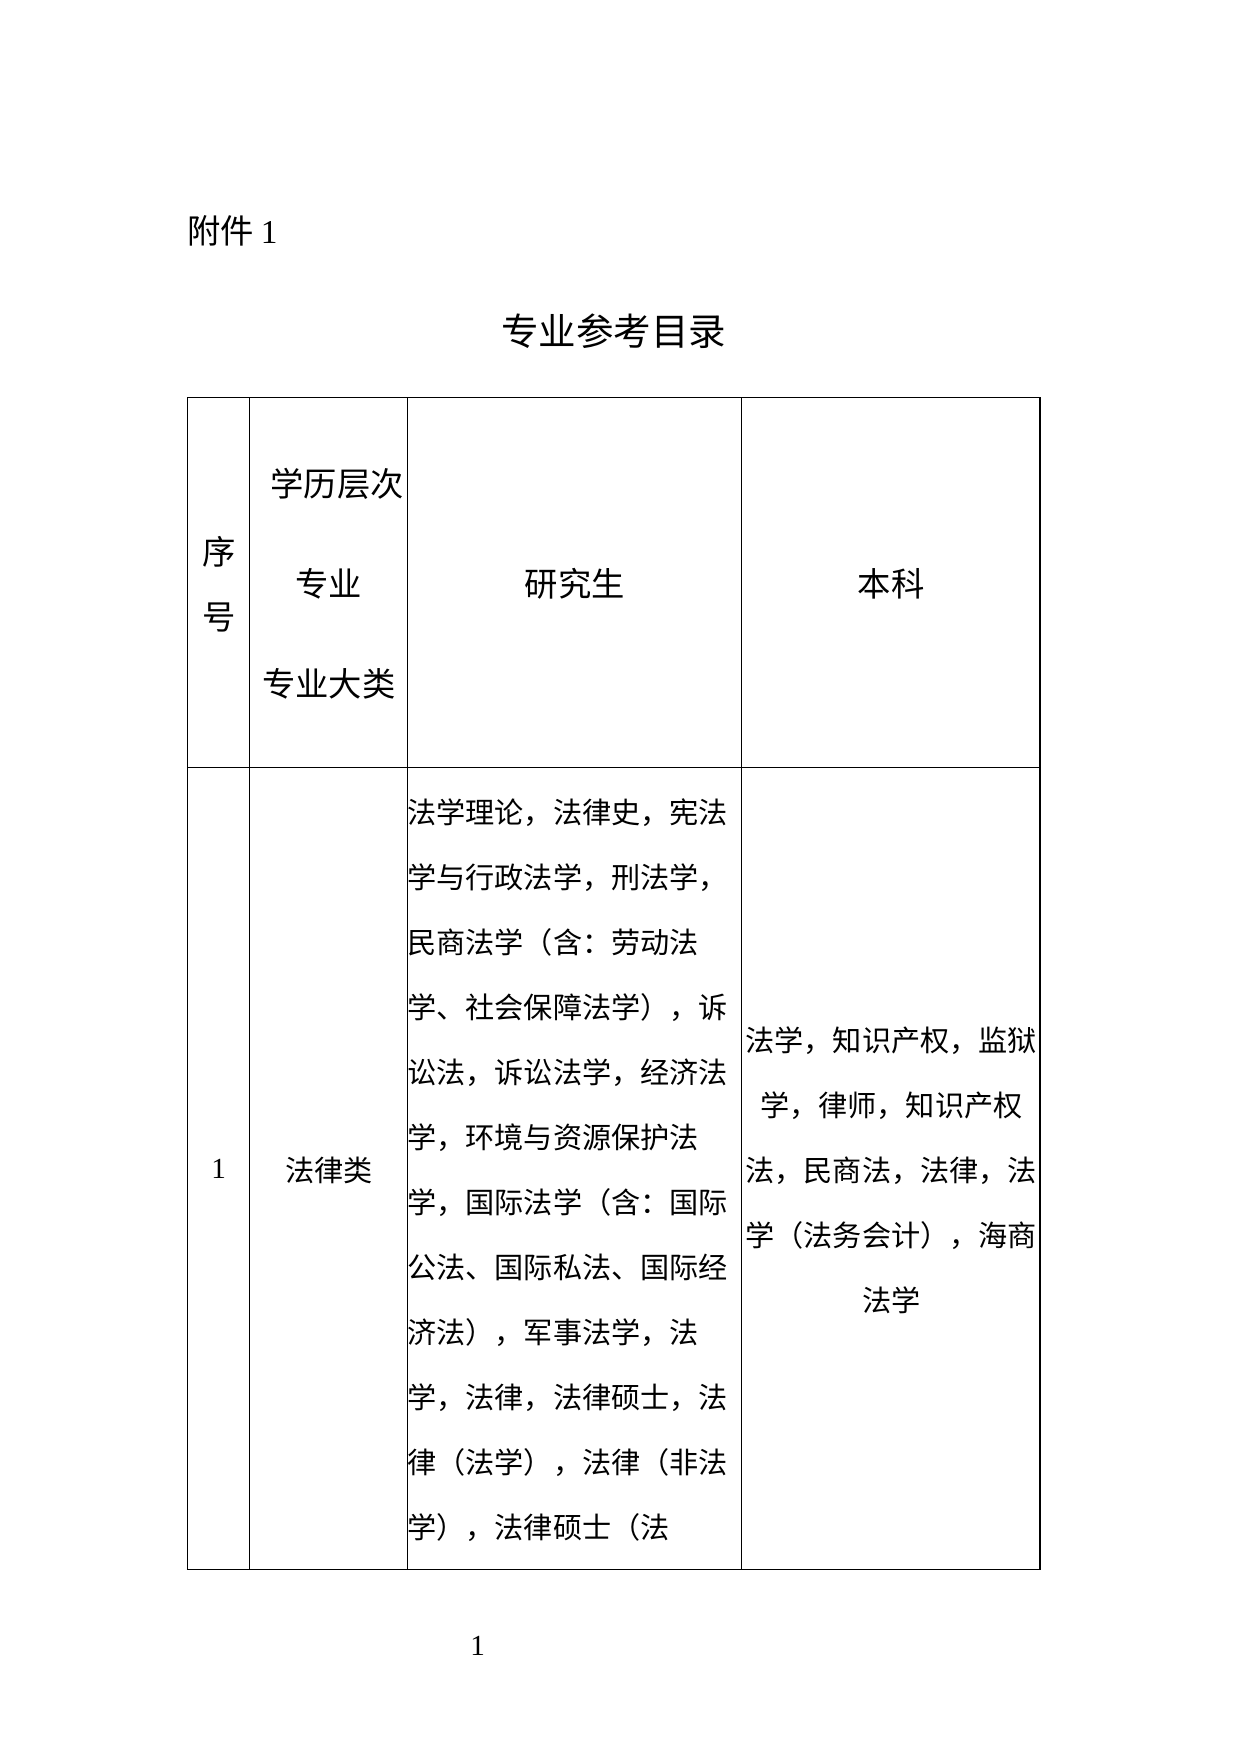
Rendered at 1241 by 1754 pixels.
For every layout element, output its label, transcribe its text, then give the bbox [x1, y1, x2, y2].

table_cell 学历层次 专业 专业大类 [250, 398, 407, 767]
table_cell 序号 [188, 398, 249, 767]
table_header 附件1 专业参考目录 [187, 162, 1040, 397]
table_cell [742, 768, 1039, 1569]
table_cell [408, 768, 741, 1569]
table_cell 法律类 [250, 768, 407, 1569]
table_cell 本科 [742, 398, 1039, 767]
table_cell 1 [188, 768, 249, 1569]
table_cell 研究生 [408, 398, 741, 767]
